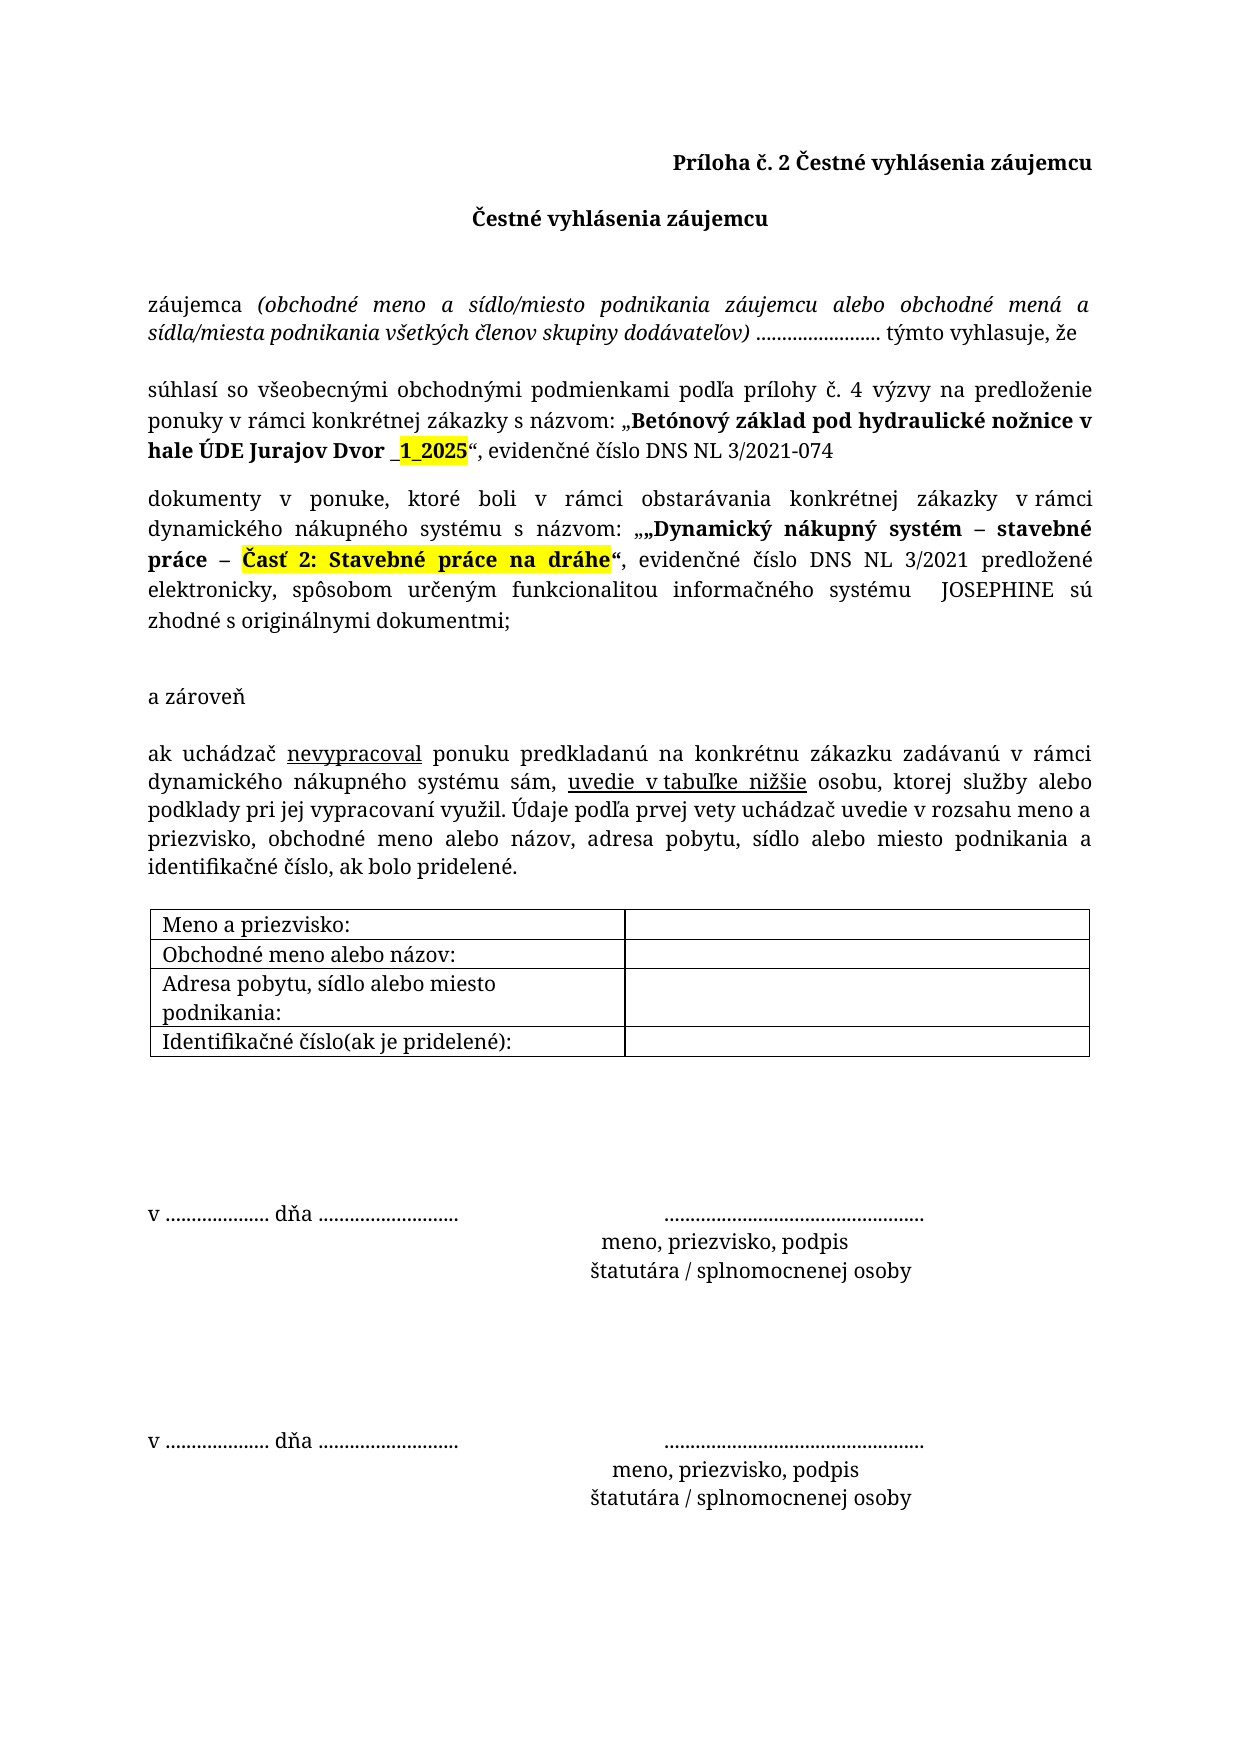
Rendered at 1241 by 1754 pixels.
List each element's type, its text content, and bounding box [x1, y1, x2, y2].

text v .................... dňa ........................... .................................................. [148, 1199, 1093, 1227]
table_cell Obchodné meno alebo názov: [151, 940, 624, 968]
text meno, priezvisko, podpis [148, 1455, 1093, 1483]
text súhlasí so všeobecnými obchodnými podmienkami podľa prílohy č. 4 výzvy na predloženie ponuky v rámci konkrétnej zákazky s názvom: „Betónový základ pod hydraulické nožnice v hale ÚDE Jurajov Dvor _1_2025“, evidenčné číslo DNS NL 3/2021-074 [148, 375, 1093, 465]
text Príloha č. 2 Čestné vyhlásenia záujemcu [148, 148, 1093, 176]
text dokumenty v ponuke, ktoré boli v rámci obstarávania konkrétnej zákazky v rámci dynamického nákupného systému s názvom: „„Dynamický nákupný systém – stavebné práce – Časť 2: Stavebné práce na dráhe“, evidenčné číslo DNS NL 3/2021 predložené elektronicky, spôsobom určeným funkcionalitou informačného systému JOSEPHINE sú zhodné s originálnymi dokumentmi; [148, 484, 1093, 634]
table_header Meno a priezvisko: [151, 910, 624, 939]
table_cell [626, 940, 1089, 968]
text meno, priezvisko, podpis [148, 1227, 1093, 1256]
text Čestné vyhlásenia záujemcu [148, 204, 1093, 233]
text a zároveň [148, 682, 1093, 710]
table_cell [626, 969, 1089, 1026]
table_cell [626, 1027, 1089, 1056]
table_cell Identifikačné číslo(ak je pridelené): [151, 1027, 624, 1056]
text štatutára / splnomocnenej osoby [516, 1483, 1093, 1512]
text ak uchádzač nevypracoval ponuku predkladanú na konkrétnu zákazku zadávanú v rámci dynamického nákupného systému sám, uvedie v tabuľke nižšie osobu, ktorej služby alebo podklady pri jej vypracovaní využil. Údaje podľa prvej vety uchádzač uvedie v rozsahu meno a priezvisko, obchodné meno alebo názov, adresa pobytu, sídlo alebo miesto podnikania a identifikačné číslo, ak bolo pridelené. [148, 739, 1093, 881]
text v .................... dňa ........................... .................................................. [148, 1426, 1093, 1455]
table_header [626, 910, 1089, 939]
text záujemca (obchodné meno a sídlo/miesto podnikania záujemcu alebo obchodné mená a sídla/miesta podnikania všetkých členov skupiny dodávateľov) ........................ týmto vyhlasuje, že [148, 290, 1093, 347]
table_cell Adresa pobytu, sídlo alebo miesto podnikania: [151, 969, 624, 1026]
text štatutára / splnomocnenej osoby [516, 1256, 1093, 1284]
